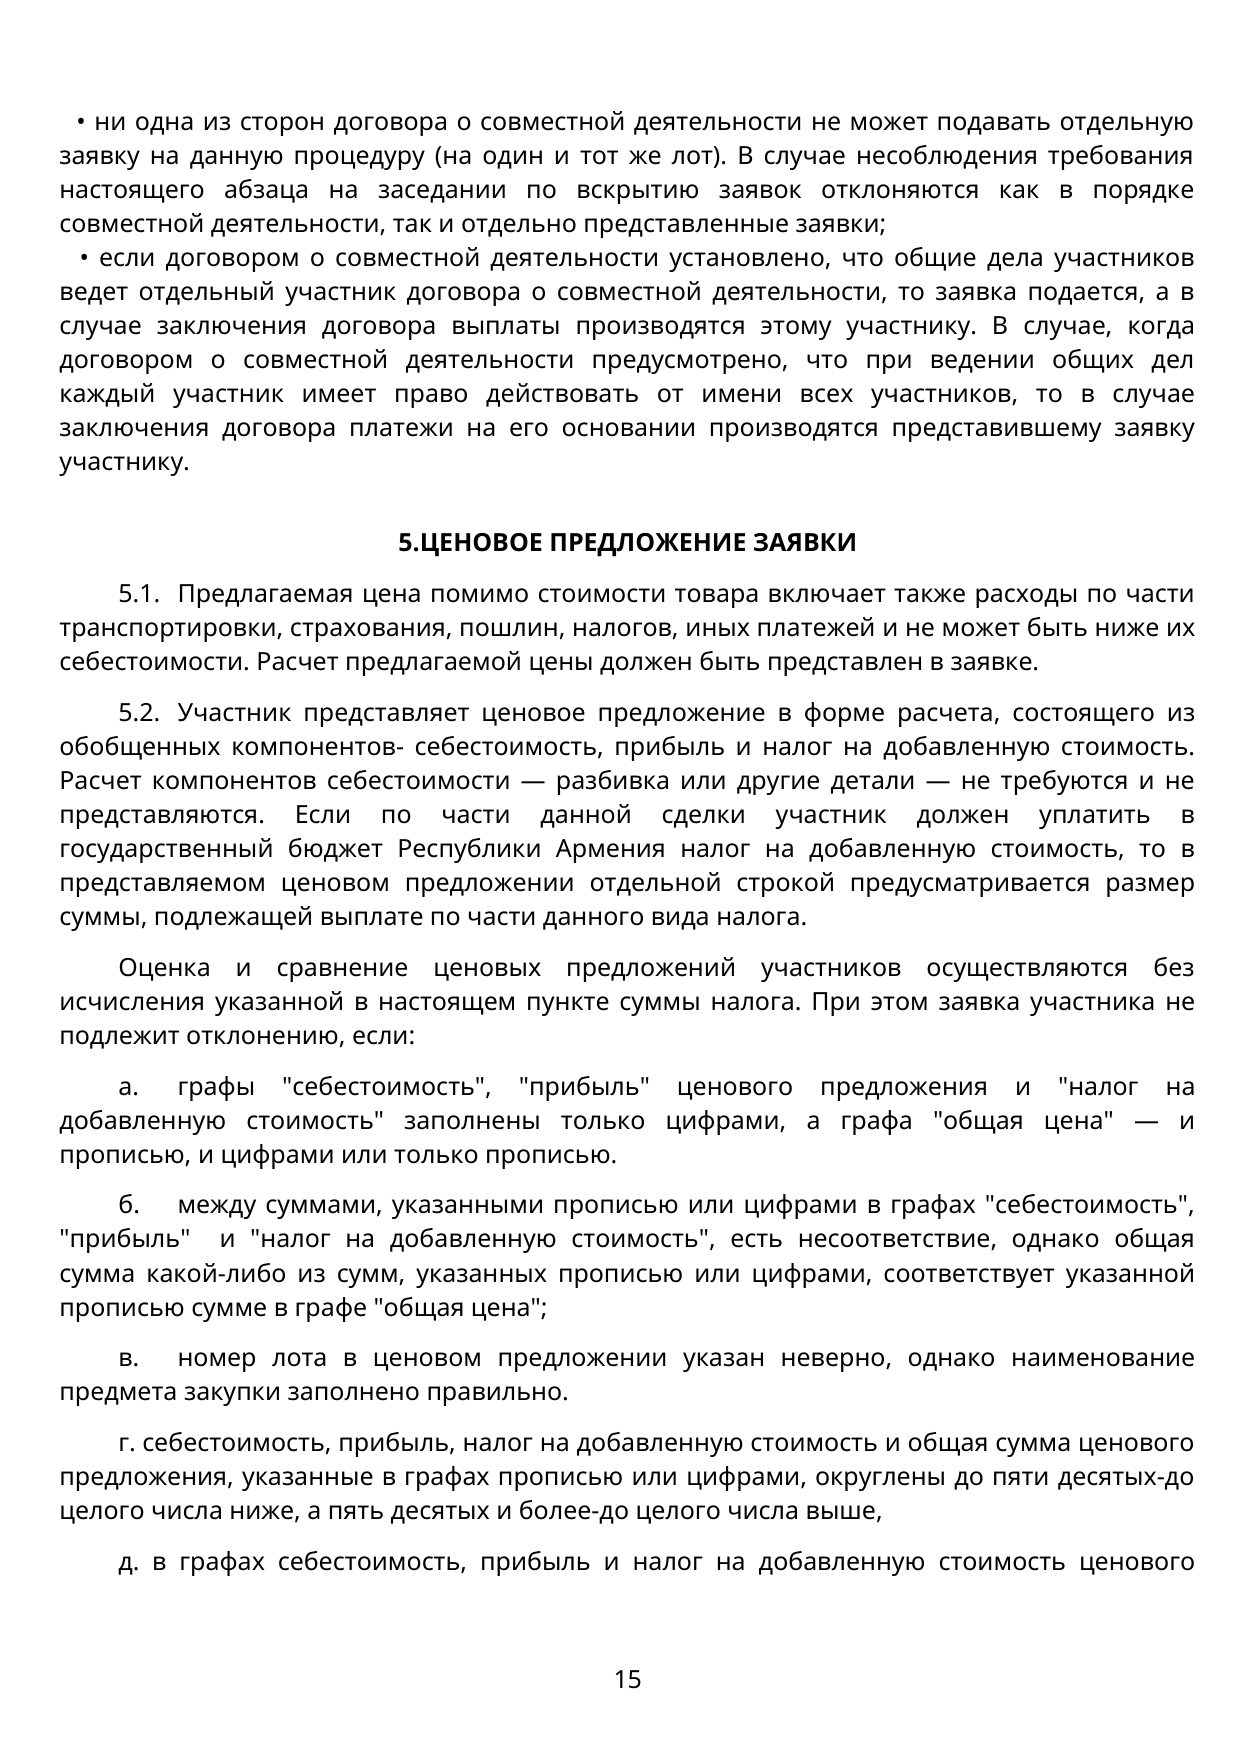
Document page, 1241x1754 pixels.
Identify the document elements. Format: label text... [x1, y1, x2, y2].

text Оценка и сравнение ценовых предложений участников осуществляются без исчисления указанной в настоящем пункте суммы налога. При этом заявка участника не подлежит отклонению, если: [59, 949, 1196, 1052]
text г. себестоимость, прибыль, налог на добавленную стоимость и общая сумма ценового предложения, указанные в графах прописью или цифрами, округлены до пяти десятых-до целого числа ниже, а пять десятых и более-до целого числа выше, [59, 1425, 1196, 1527]
text в. номер лота в ценовом предложении указан неверно, однако наименование предмета закупки заполнено правильно. [59, 1340, 1196, 1408]
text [59, 1544, 1196, 1578]
text б. между суммами, указанными прописью или цифрами в графах "себестоимость", "прибыль" и "налог на добавленную стоимость", есть несоответствие, однако общая сумма какой-либо из сумм, указанных прописью или цифрами, соответствует указанной прописью сумме в графе "общая цена"; [59, 1187, 1196, 1323]
text • если договором о совместной деятельности установлено, что общие дела участников ведет отдельный участник договора о совместной деятельности, то заявка подается, а в случае заключения договора выплаты производятся этому участнику. В случае, когда договором о совместной деятельности предусмотрено, что при ведении общих дел каждый участник имеет право действовать от имени всех участников, то в случае заключения договора платежи на его основании производятся представившему заявку участнику. [59, 240, 1196, 478]
text 5.1. Предлагаемая цена помимо стоимости товара включает также расходы по части транспортировки, страхования, пошлин, налогов, иных платежей и не может быть ниже их себестоимости. Расчет предлагаемой цены должен быть представлен в заявке. [59, 575, 1196, 678]
text 5.2. Участник представляет ценовое предложение в форме расчета, состоящего из обобщенных компонентов- себестоимость, прибыль и налог на добавленную стоимость. Расчет компонентов себестоимости — разбивка или другие детали — не требуются и не представляются. Если по части данной сделки участник должен уплатить в государственный бюджет Республики Армения налог на добавленную стоимость, то в представляемом ценовом предложении отдельной строкой предусматривается размер суммы, подлежащей выплате по части данного вида налога. [59, 694, 1196, 933]
text • ни одна из сторон договора о совместной деятельности не может подавать отдельную заявку на данную процедуру (на один и тот же лот). В случае несоблюдения требования настоящего абзаца на заседании по вскрытию заявок отклоняются как в порядке совместной деятельности, так и отдельно представленные заявки; [59, 103, 1196, 240]
text 5.ЦЕНОВОЕ ПРЕДЛОЖЕНИЕ ЗАЯВКИ [59, 525, 1196, 559]
text а. графы "себестоимость", "прибыль" ценового предложения и "налог на добавленную стоимость" заполнены только цифрами, а графа "общая цена" — и прописью, и цифрами или только прописью. [59, 1068, 1196, 1170]
